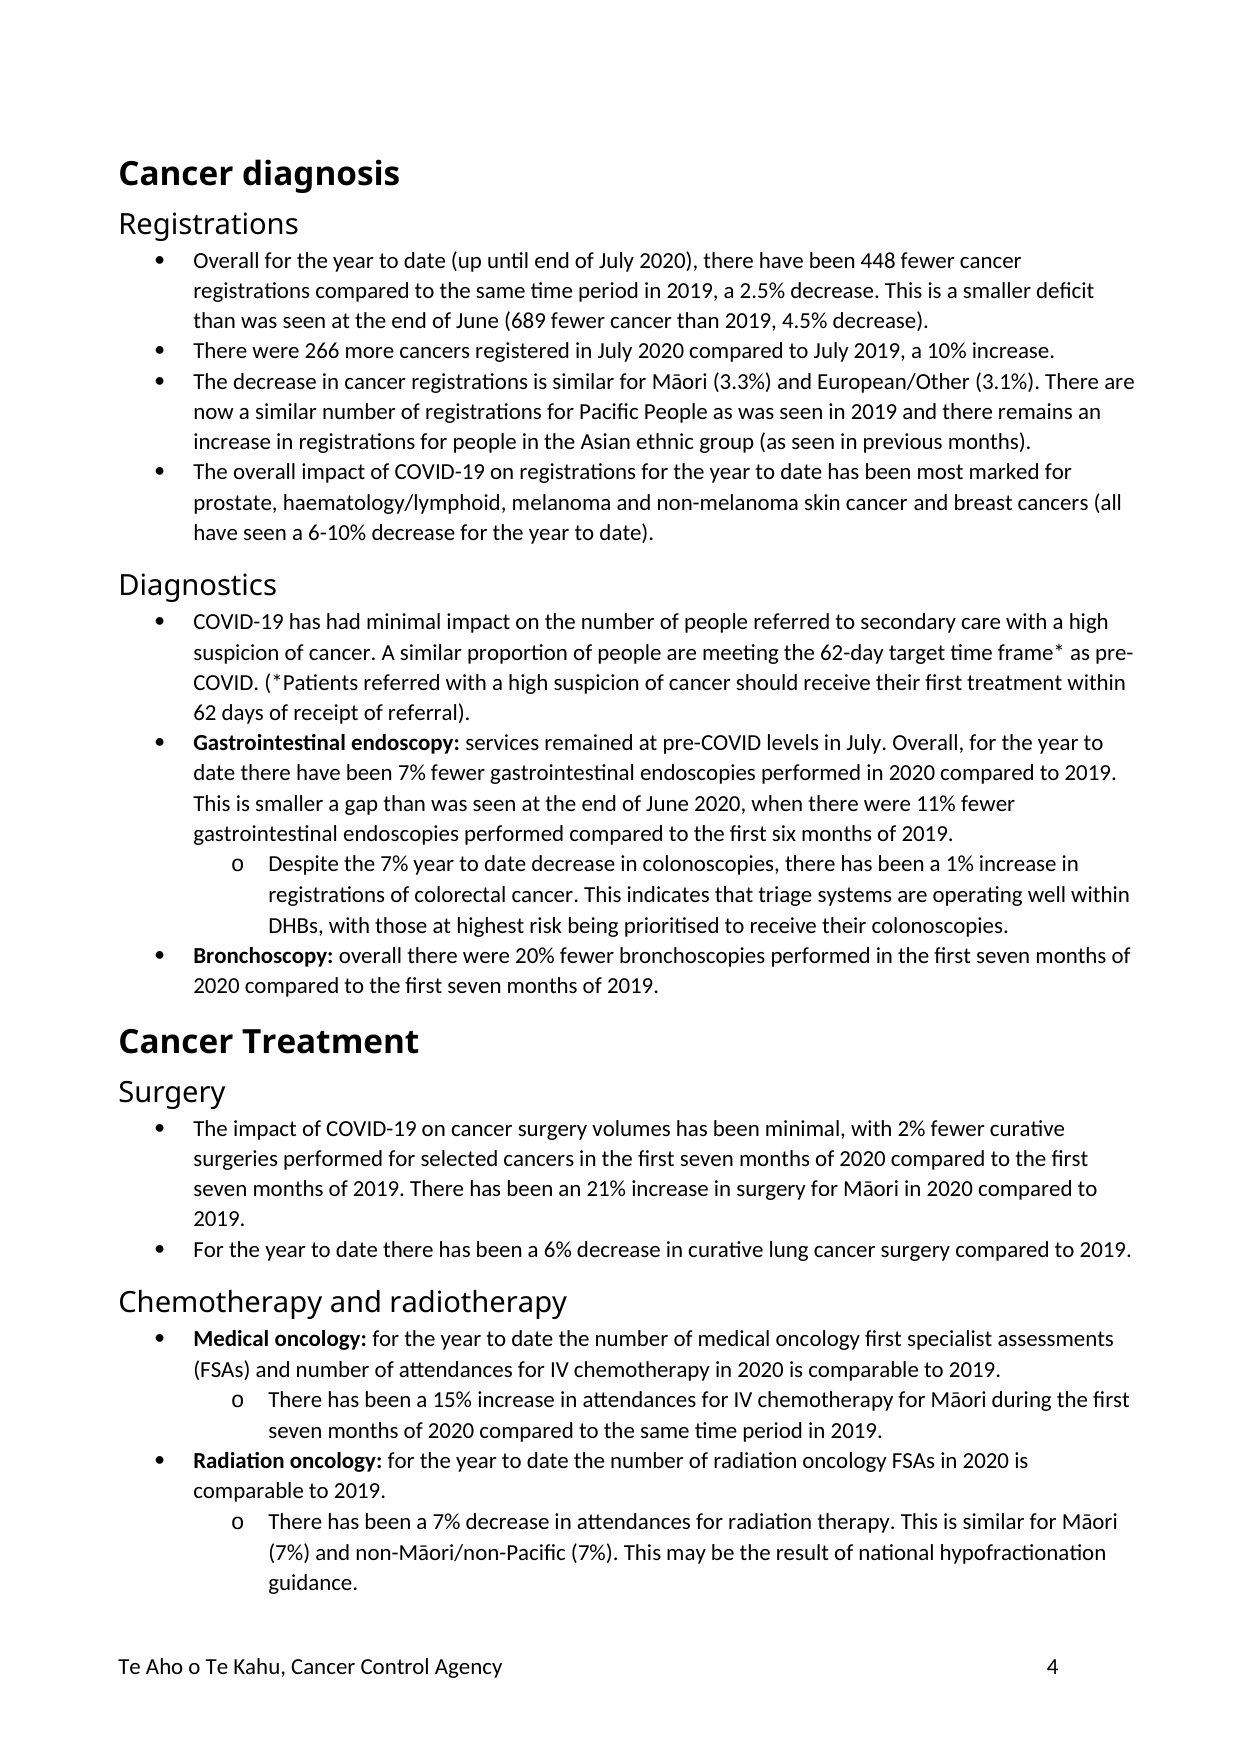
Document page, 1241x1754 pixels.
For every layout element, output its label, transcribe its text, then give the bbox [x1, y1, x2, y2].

list For the year to date there has been a 6% decrease in curative lung cancer surgery compared to 2019. [156, 1235, 1137, 1263]
subtitle Diagnostics [118, 565, 1137, 604]
list Medical oncology: for the year to date the number of medical oncology first specialist assessments (FSAs) and number of attendances for IV chemotherapy in 2020 is comparable to 2019. [156, 1324, 1137, 1383]
list Radiation oncology: for the year to date the number of radiation oncology FSAs in 2020 is comparable to 2019. [156, 1446, 1137, 1505]
list There has been a 7% decrease in attendances for radiation therapy. This is similar for Māori (7%) and non-Māori/non-Pacific (7%). This may be the result of national hypofractionation guidance. [231, 1507, 1137, 1596]
list There has been a 15% increase in attendances for IV chemotherapy for Māori during the first seven months of 2020 compared to the same time period in 2019. [231, 1385, 1137, 1444]
subtitle Registrations [118, 203, 1137, 243]
list COVID-19 has had minimal impact on the number of people referred to secondary care with a high suspicion of cancer. A similar proportion of people are meeting the 62-day target time frame* as pre-COVID. (*Patients referred with a high suspicion of cancer should receive their first treatment within 62 days of receipt of referral). [156, 607, 1137, 726]
list Despite the 7% year to date decrease in colonoscopies, there has been a 1% increase in registrations of colorectal cancer. This indicates that triage systems are operating well within DHBs, with those at highest risk being prioritised to receive their colonoscopies. [231, 849, 1137, 939]
list Gastrointestinal endoscopy: services remained at pre-COVID levels in July. Overall, for the year to date there have been 7% fewer gastrointestinal endoscopies performed in 2020 compared to 2019. This is smaller a gap than was seen at the end of June 2020, when there were 11% fewer gastrointestinal endoscopies performed compared to the first six months of 2019. [156, 728, 1137, 847]
list The overall impact of COVID-19 on registrations for the year to date has been most marked for prostate, haematology/lymphoid, melanoma and non-melanoma skin cancer and breast cancers (all have seen a 6-10% decrease for the year to date). [156, 457, 1137, 546]
subtitle Cancer diagnosis [118, 150, 1137, 195]
list The decrease in cancer registrations is similar for Māori (3.3%) and European/Other (3.1%). There are now a similar number of registrations for Pacific People as was seen in 2019 and there remains an increase in registrations for people in the Asian ethnic group (as seen in previous months). [156, 367, 1137, 455]
list There were 266 more cancers registered in July 2020 compared to July 2019, a 10% increase. [156, 337, 1137, 364]
list Overall for the year to date (up until end of July 2020), there have been 448 fewer cancer registrations compared to the same time period in 2019, a 2.5% decrease. This is a smaller deficit than was seen at the end of June (689 fewer cancer than 2019, 4.5% decrease). [156, 246, 1137, 334]
subtitle Surgery [118, 1071, 1137, 1111]
subtitle Chemotherapy and radiotherapy [118, 1282, 1137, 1321]
list Bronchoscopy: overall there were 20% fewer bronchoscopies performed in the first seven months of 2020 compared to the first seven months of 2019. [156, 941, 1137, 999]
list The impact of COVID-19 on cancer surgery volumes has been minimal, with 2% fewer curative surgeries performed for selected cancers in the first seven months of 2020 compared to the first seven months of 2019. There has been an 21% increase in surgery for Māori in 2020 compared to 2019. [156, 1114, 1137, 1233]
subtitle Cancer Treatment [118, 1018, 1137, 1063]
